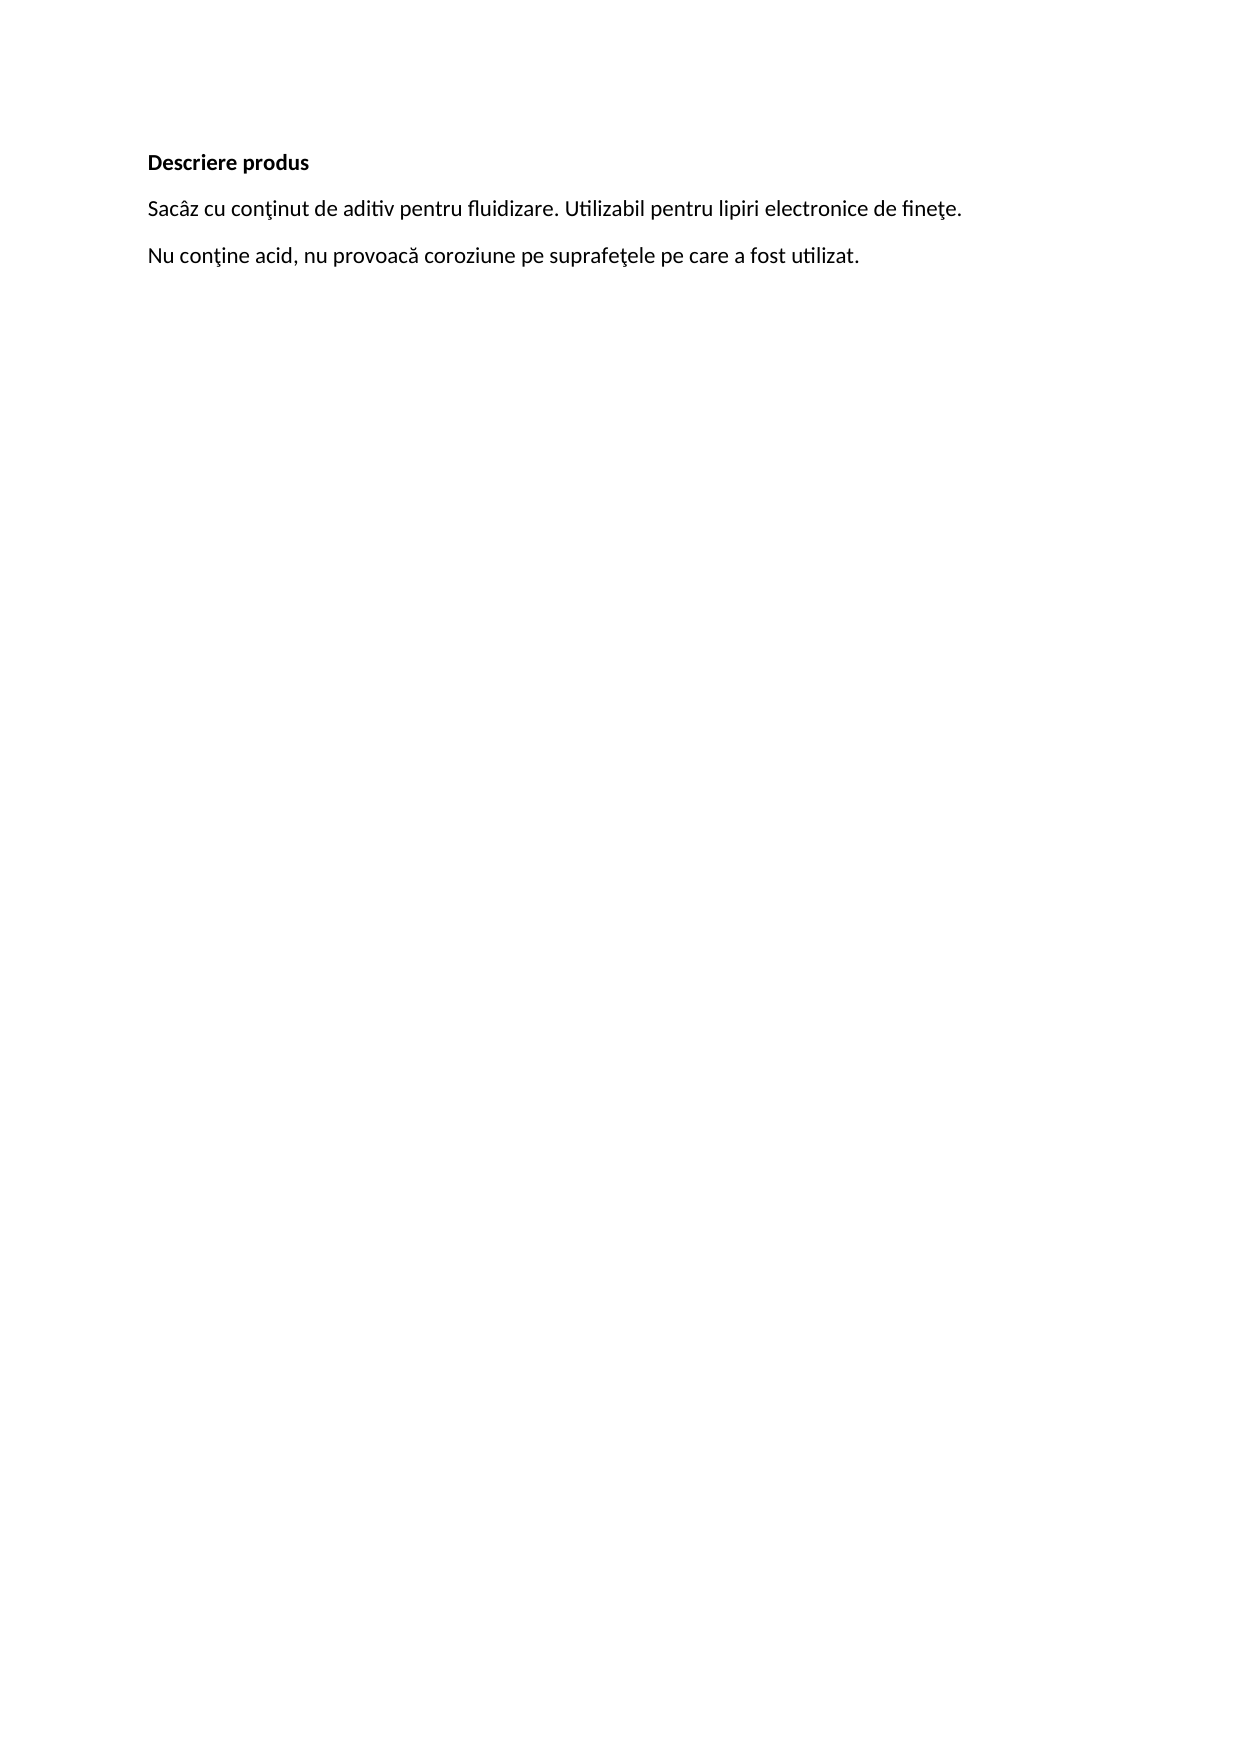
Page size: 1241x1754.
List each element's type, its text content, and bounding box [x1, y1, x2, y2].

text Nu conţine acid, nu provoacă coroziune pe suprafeţele pe care a fost utilizat. [148, 241, 1093, 269]
text Sacâz cu conţinut de aditiv pentru fluidizare. Utilizabil pentru lipiri electronice de fineţe. [148, 194, 1093, 222]
text Descriere produs [148, 148, 1093, 176]
